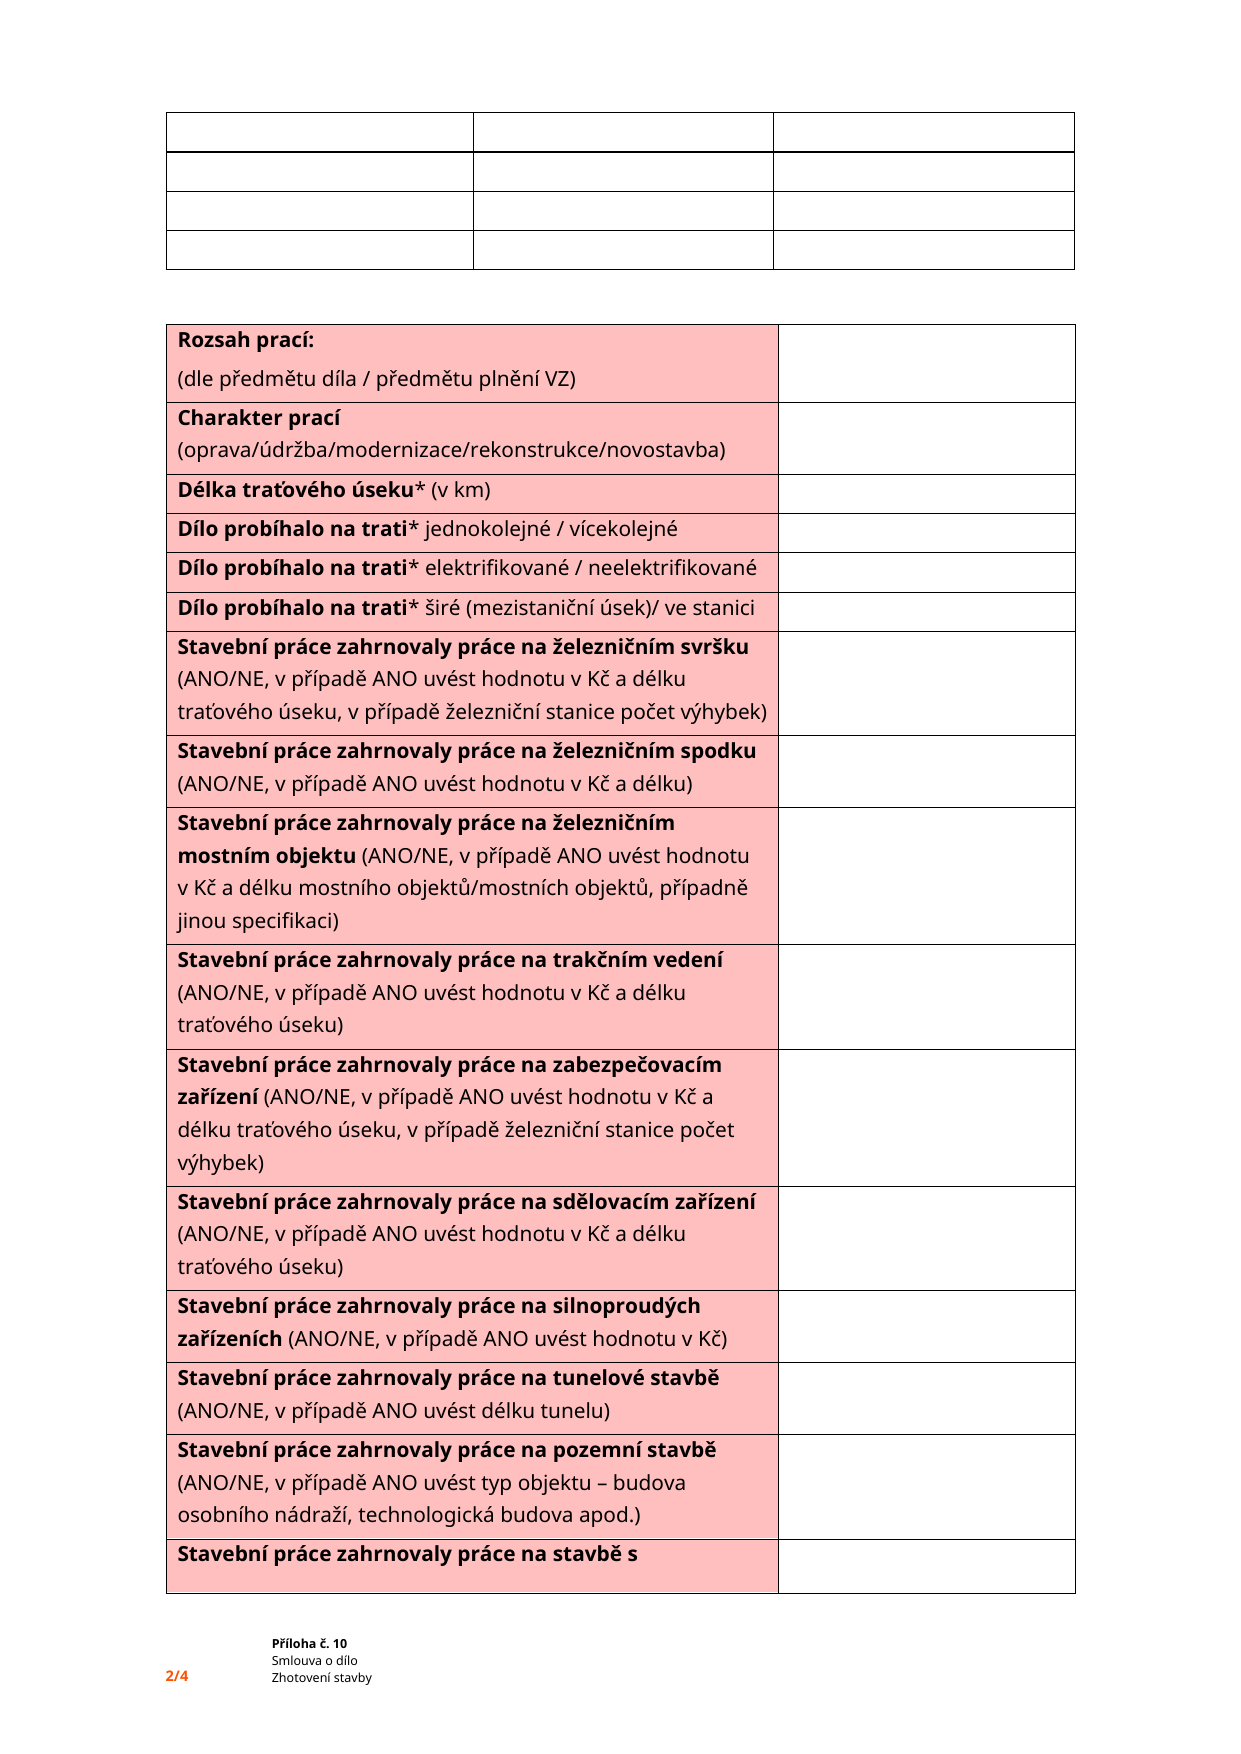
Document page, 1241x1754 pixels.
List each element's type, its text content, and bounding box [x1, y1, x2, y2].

table_cell Stavební práce zahrnovaly práce na železničním mostním objektu (ANO/NE, v případě ANO uvést hodnotu v Kč a délku mostního objektů/mostních objektů, případně jinou specifikaci) [167, 808, 778, 944]
table_cell Dílo probíhalo na trati* širé (mezistaniční úsek)/ ve stanici [167, 593, 778, 631]
table_cell [779, 514, 1075, 552]
table_cell [474, 113, 773, 151]
table_cell [779, 1187, 1075, 1290]
table_cell [474, 192, 773, 230]
table_cell Stavební práce zahrnovaly práce na železničním spodku (ANO/NE, v případě ANO uvést hodnotu v Kč a délku) [167, 736, 778, 807]
table_cell [167, 192, 473, 230]
table_cell [779, 736, 1075, 807]
table_cell [779, 945, 1075, 1049]
table_cell [779, 403, 1075, 474]
table_cell [474, 231, 773, 269]
table_cell Stavební práce zahrnovaly práce na trakčním vedení (ANO/NE, v případě ANO uvést hodnotu v Kč a délku traťového úseku) [167, 945, 778, 1049]
table_cell [774, 153, 1074, 191]
table_cell [774, 231, 1074, 269]
table_cell Stavební práce zahrnovaly práce na silnoproudých zařízeních (ANO/NE, v případě ANO uvést hodnotu v Kč) [167, 1291, 778, 1362]
table_cell Charakter prací (oprava/údržba/modernizace/rekonstrukce/novostavba) [167, 403, 778, 474]
table_cell Stavební práce zahrnovaly práce na sdělovacím zařízení (ANO/NE, v případě ANO uvést hodnotu v Kč a délku traťového úseku) [167, 1187, 778, 1290]
table_cell [167, 113, 473, 151]
table_cell [774, 113, 1074, 151]
table_cell [779, 593, 1075, 631]
table_cell [167, 153, 473, 191]
table_header Rozsah prací: (dle předmětu díla / předmětu plnění VZ) [167, 325, 778, 402]
table_cell Stavební práce zahrnovaly práce na zabezpečovacím zařízení (ANO/NE, v případě ANO uvést hodnotu v Kč a délku traťového úseku, v případě železniční stanice počet výhybek) [167, 1050, 778, 1186]
table_cell [167, 231, 473, 269]
table_cell [779, 1435, 1075, 1538]
table_cell [779, 632, 1075, 735]
table_cell Dílo probíhalo na trati* jednokolejné / vícekolejné [167, 514, 778, 552]
table_cell Dílo probíhalo na trati* elektrifikované / neelektrifikované [167, 553, 778, 592]
table_cell [779, 553, 1075, 592]
table_cell Stavební práce zahrnovaly práce na železničním svršku (ANO/NE, v případě ANO uvést hodnotu v Kč a délku traťového úseku, v případě železniční stanice počet výhybek) [167, 632, 778, 735]
table_cell [779, 1050, 1075, 1186]
table_cell [779, 475, 1075, 513]
table_cell [774, 192, 1074, 230]
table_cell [167, 1540, 778, 1592]
table_cell [474, 153, 773, 191]
table_cell Délka traťového úseku* (v km) [167, 475, 778, 513]
table_cell [779, 1363, 1075, 1434]
table_cell [779, 1291, 1075, 1362]
table_cell [779, 808, 1075, 944]
table_cell Stavební práce zahrnovaly práce na tunelové stavbě (ANO/NE, v případě ANO uvést délku tunelu) [167, 1363, 778, 1434]
table_header [779, 325, 1075, 402]
table_cell Stavební práce zahrnovaly práce na pozemní stavbě (ANO/NE, v případě ANO uvést typ objektu – budova osobního nádraží, technologická budova apod.) [167, 1435, 778, 1538]
table_cell [779, 1540, 1075, 1592]
